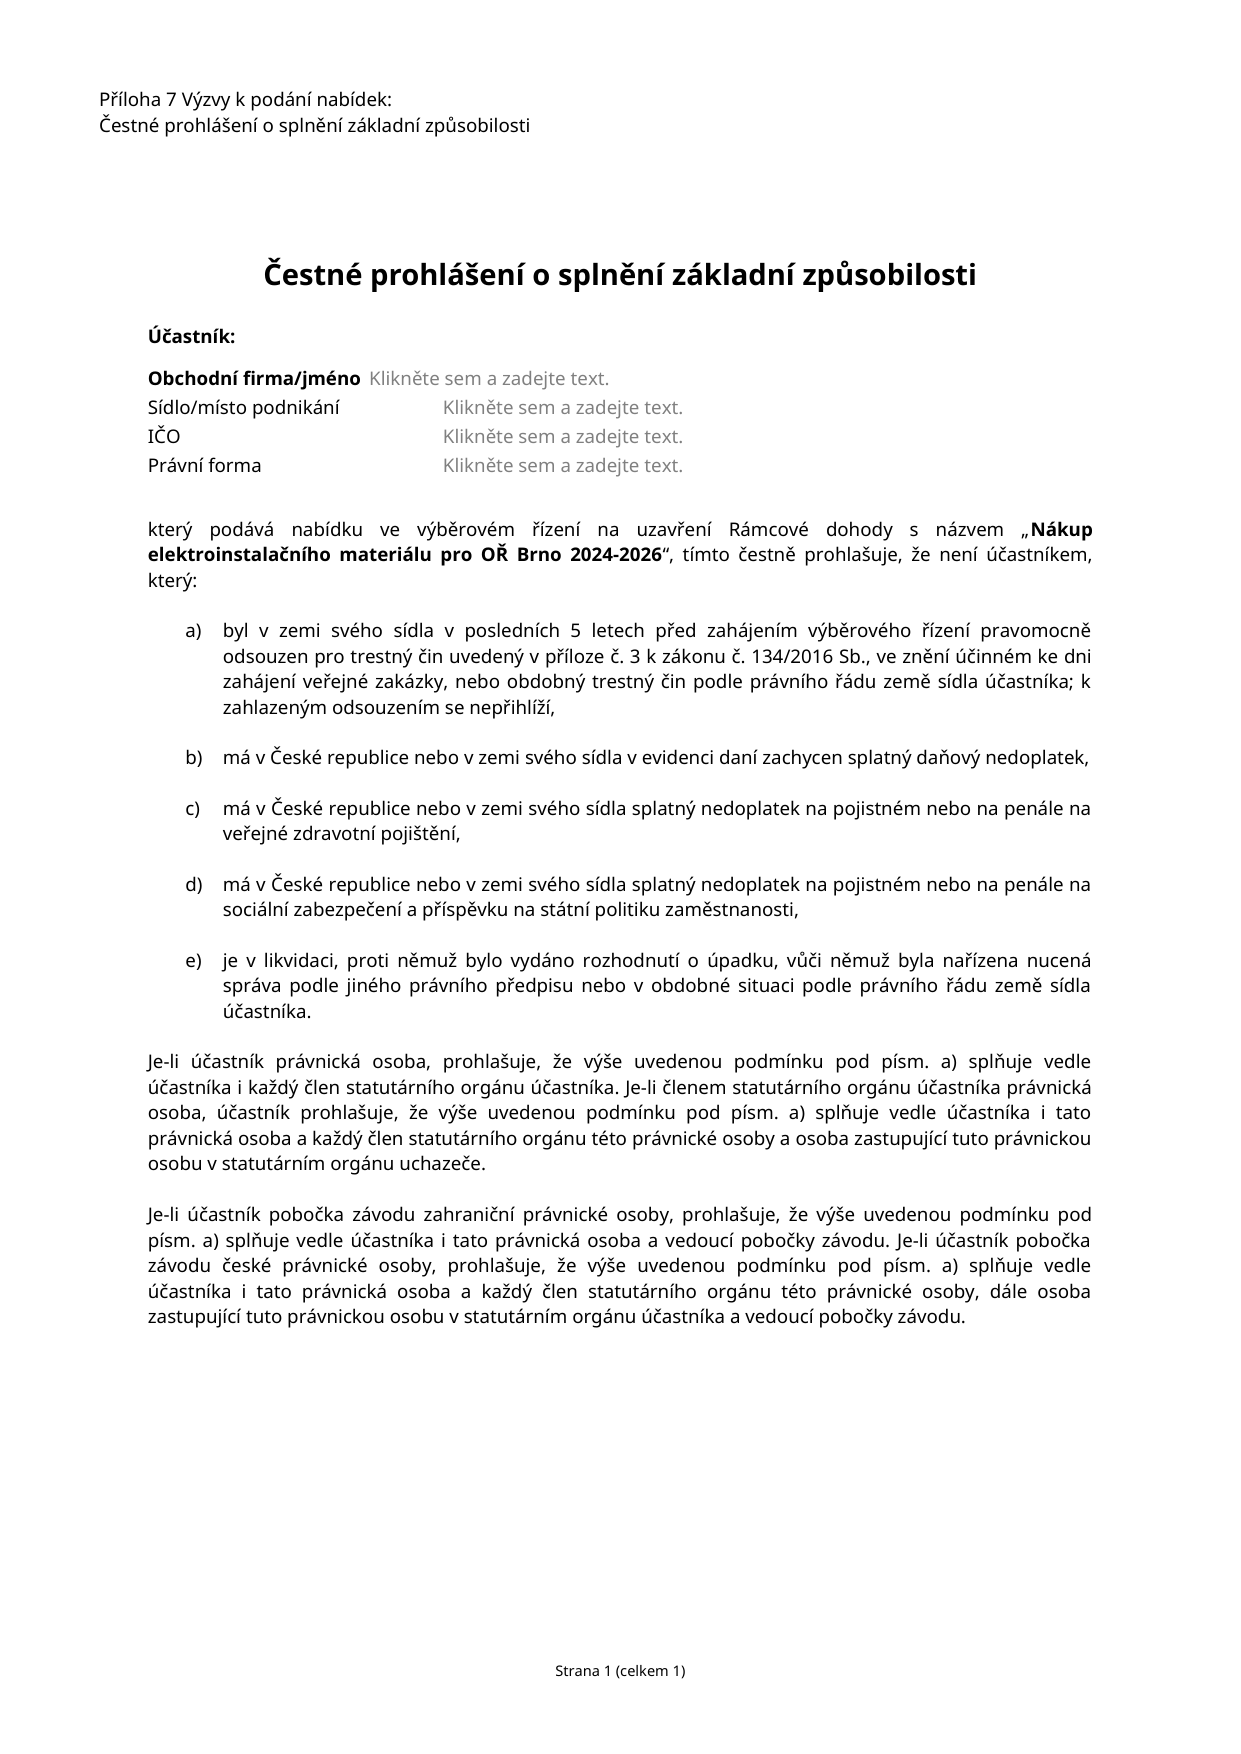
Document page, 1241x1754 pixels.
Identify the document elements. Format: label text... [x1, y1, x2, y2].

text Je-li účastník právnická osoba, prohlašuje, že výše uvedenou podmínku pod písm. a) splňuje vedle účastníka i každý člen statutárního orgánu účastníka. Je-li členem statutárního orgánu účastníka právnická osoba, účastník prohlašuje, že výše uvedenou podmínku pod písm. a) splňuje vedle účastníka i tato právnická osoba a každý člen statutárního orgánu této právnické osoby a osoba zastupující tuto právnickou osobu v statutárním orgánu uchazeče. [148, 1049, 1093, 1176]
text který podává nabídku ve výběrovém řízení na uzavření Rámcové dohody s názvem „Nákup elektroinstalačního materiálu pro OŘ Brno 2024-2026“, tímto čestně prohlašuje, že není účastníkem, který: [148, 516, 1093, 592]
list má v České republice nebo v zemi svého sídla v evidenci daní zachycen splatný daňový nedoplatek, [185, 744, 1093, 770]
text Sídlo/místo podnikání [148, 391, 1093, 420]
list má v České republice nebo v zemi svého sídla splatný nedoplatek na pojistném nebo na penále na veřejné zdravotní pojištění, [185, 795, 1093, 846]
text IČO [148, 420, 1093, 449]
text Obchodní firma/jméno [148, 362, 1093, 391]
list byl v zemi svého sídla v posledních 5 letech před zahájením výběrového řízení pravomocně odsouzen pro trestný čin uvedený v příloze č. 3 k zákonu č. 134/2016 Sb., ve znění účinném ke dni zahájení veřejné zakázky, nebo obdobný trestný čin podle právního řádu země sídla účastníka; k zahlazeným odsouzením se nepřihlíží, [185, 617, 1093, 719]
list je v likvidaci, proti němuž bylo vydáno rozhodnutí o úpadku, vůči němuž byla nařízena nucená správa podle jiného právního předpisu nebo v obdobné situaci podle právního řádu země sídla účastníka. [185, 947, 1093, 1024]
text Účastník: [148, 318, 1093, 349]
text Právní forma [148, 449, 1093, 478]
title Čestné prohlášení o splnění základní způsobilosti [148, 254, 1093, 293]
list má v České republice nebo v zemi svého sídla splatný nedoplatek na pojistném nebo na penále na sociální zabezpečení a příspěvku na státní politiku zaměstnanosti, [185, 871, 1093, 922]
text Je-li účastník pobočka závodu zahraniční právnické osoby, prohlašuje, že výše uvedenou podmínku pod písm. a) splňuje vedle účastníka i tato právnická osoba a vedoucí pobočky závodu. Je-li účastník pobočka závodu české právnické osoby, prohlašuje, že výše uvedenou podmínku pod písm. a) splňuje vedle účastníka i tato právnická osoba a každý člen statutárního orgánu této právnické osoby, dále osoba zastupující tuto právnickou osobu v statutárním orgánu účastníka a vedoucí pobočky závodu. [148, 1202, 1093, 1329]
